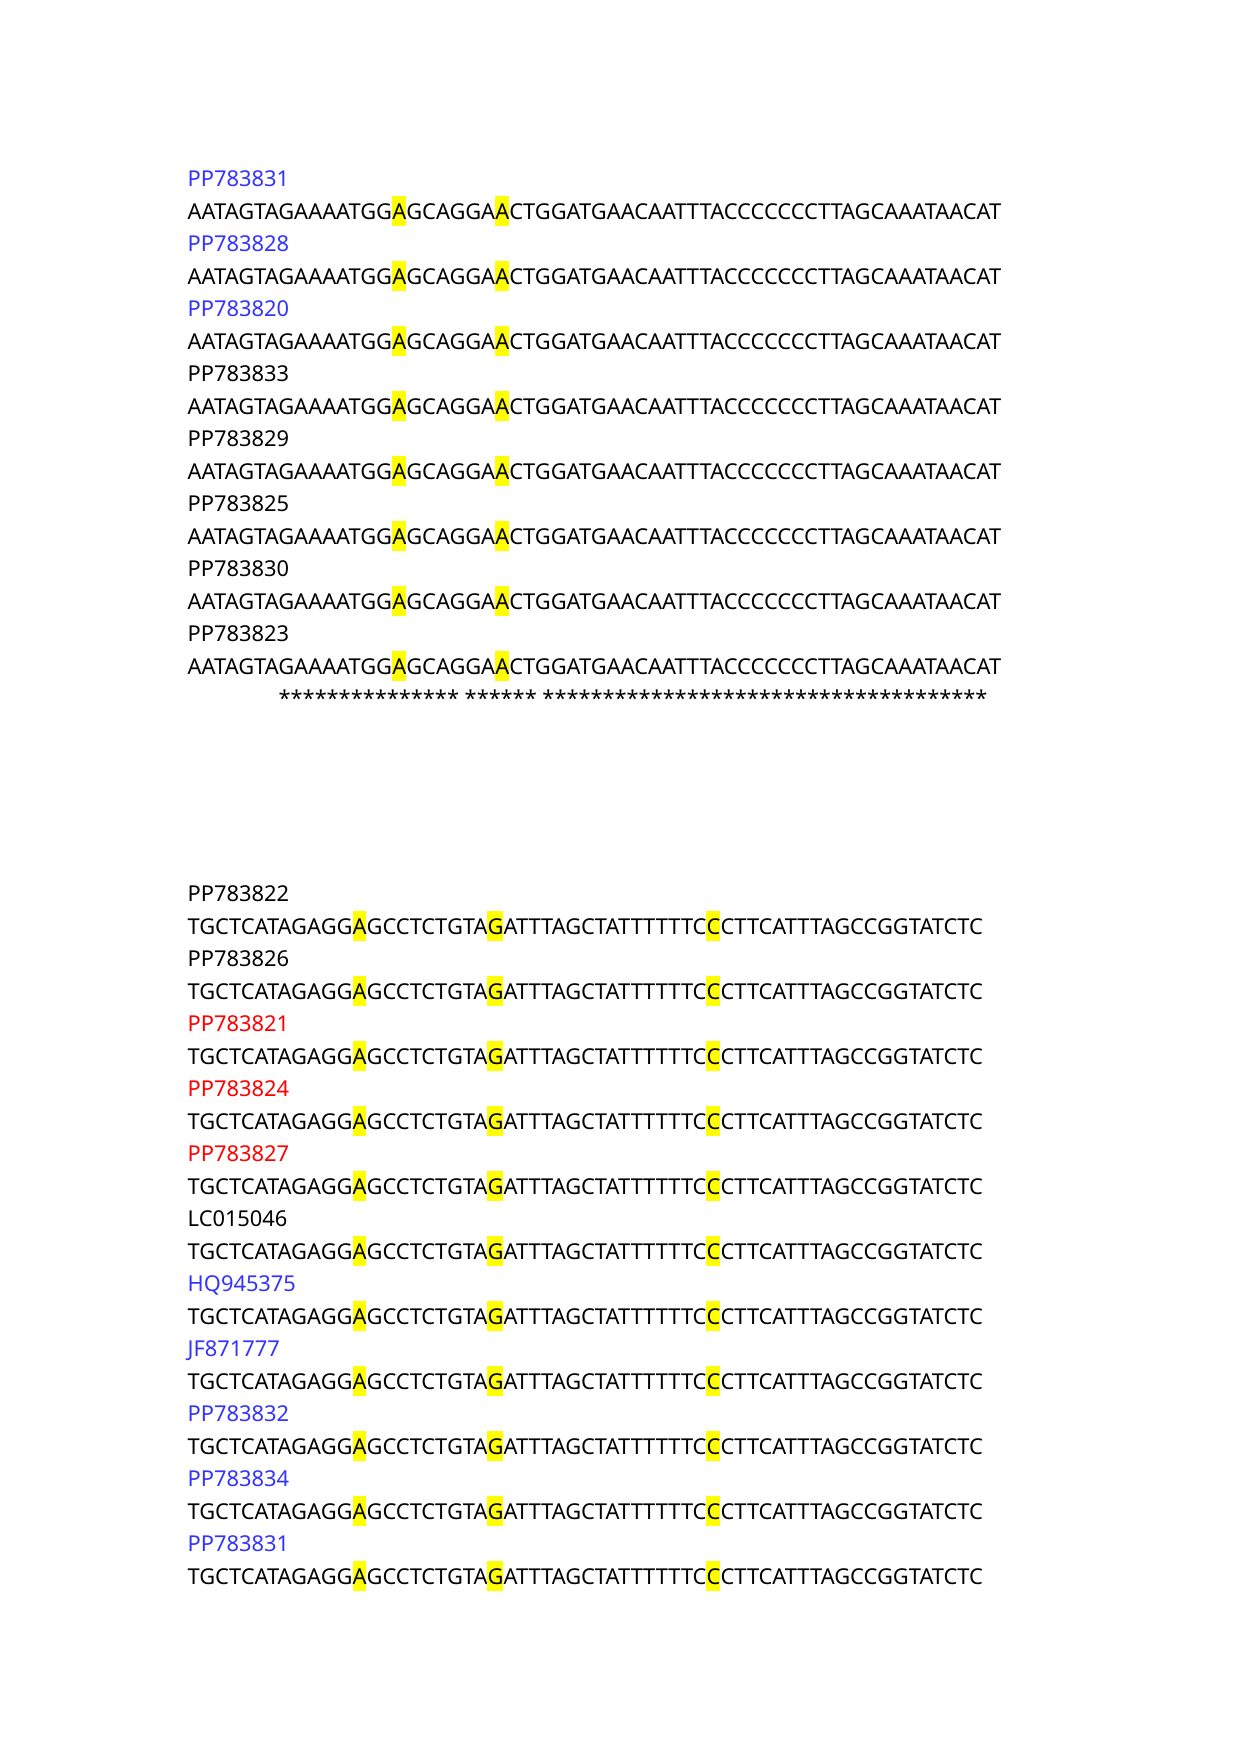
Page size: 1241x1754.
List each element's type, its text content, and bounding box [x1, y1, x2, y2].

text PP783834 TGCTCATAGAGGAGCCTCTGTAGATTTAGCTATTTTTTCCCTTCATTTAGCCGGTATCTC [187, 1462, 1053, 1527]
text PP783829 AATAGTAGAAAATGGAGCAGGAACTGGATGAACAATTTACCCCCCCTTAGCAAATAACAT [187, 422, 1053, 487]
text PP783833 AATAGTAGAAAATGGAGCAGGAACTGGATGAACAATTTACCCCCCCTTAGCAAATAACAT [187, 357, 1053, 422]
text PP783820 AATAGTAGAAAATGGAGCAGGAACTGGATGAACAATTTACCCCCCCTTAGCAAATAACAT [187, 292, 1053, 357]
text PP783823 AATAGTAGAAAATGGAGCAGGAACTGGATGAACAATTTACCCCCCCTTAGCAAATAACAT [187, 617, 1053, 682]
text PP783824 TGCTCATAGAGGAGCCTCTGTAGATTTAGCTATTTTTTCCCTTCATTTAGCCGGTATCTC [187, 1072, 1053, 1137]
text *************** ****** ************************************* [187, 682, 1053, 714]
text PP783826 TGCTCATAGAGGAGCCTCTGTAGATTTAGCTATTTTTTCCCTTCATTTAGCCGGTATCTC [187, 942, 1053, 1007]
text PP783831 AATAGTAGAAAATGGAGCAGGAACTGGATGAACAATTTACCCCCCCTTAGCAAATAACAT [187, 162, 1053, 227]
text PP783830 AATAGTAGAAAATGGAGCAGGAACTGGATGAACAATTTACCCCCCCTTAGCAAATAACAT [187, 552, 1053, 617]
text PP783827 TGCTCATAGAGGAGCCTCTGTAGATTTAGCTATTTTTTCCCTTCATTTAGCCGGTATCTC [187, 1137, 1053, 1202]
text PP783822 TGCTCATAGAGGAGCCTCTGTAGATTTAGCTATTTTTTCCCTTCATTTAGCCGGTATCTC [187, 877, 1053, 942]
text LC015046 TGCTCATAGAGGAGCCTCTGTAGATTTAGCTATTTTTTCCCTTCATTTAGCCGGTATCTC [187, 1202, 1053, 1267]
text PP783828 AATAGTAGAAAATGGAGCAGGAACTGGATGAACAATTTACCCCCCCTTAGCAAATAACAT [187, 227, 1053, 292]
text PP783832 TGCTCATAGAGGAGCCTCTGTAGATTTAGCTATTTTTTCCCTTCATTTAGCCGGTATCTC [187, 1397, 1053, 1462]
text PP783825 AATAGTAGAAAATGGAGCAGGAACTGGATGAACAATTTACCCCCCCTTAGCAAATAACAT [187, 487, 1053, 552]
text HQ945375 TGCTCATAGAGGAGCCTCTGTAGATTTAGCTATTTTTTCCCTTCATTTAGCCGGTATCTC [187, 1267, 1053, 1332]
text JF871777 TGCTCATAGAGGAGCCTCTGTAGATTTAGCTATTTTTTCCCTTCATTTAGCCGGTATCTC [187, 1332, 1053, 1397]
text PP783831 TGCTCATAGAGGAGCCTCTGTAGATTTAGCTATTTTTTCCCTTCATTTAGCCGGTATCTC [187, 1527, 1053, 1592]
text PP783821 TGCTCATAGAGGAGCCTCTGTAGATTTAGCTATTTTTTCCCTTCATTTAGCCGGTATCTC [187, 1007, 1053, 1072]
